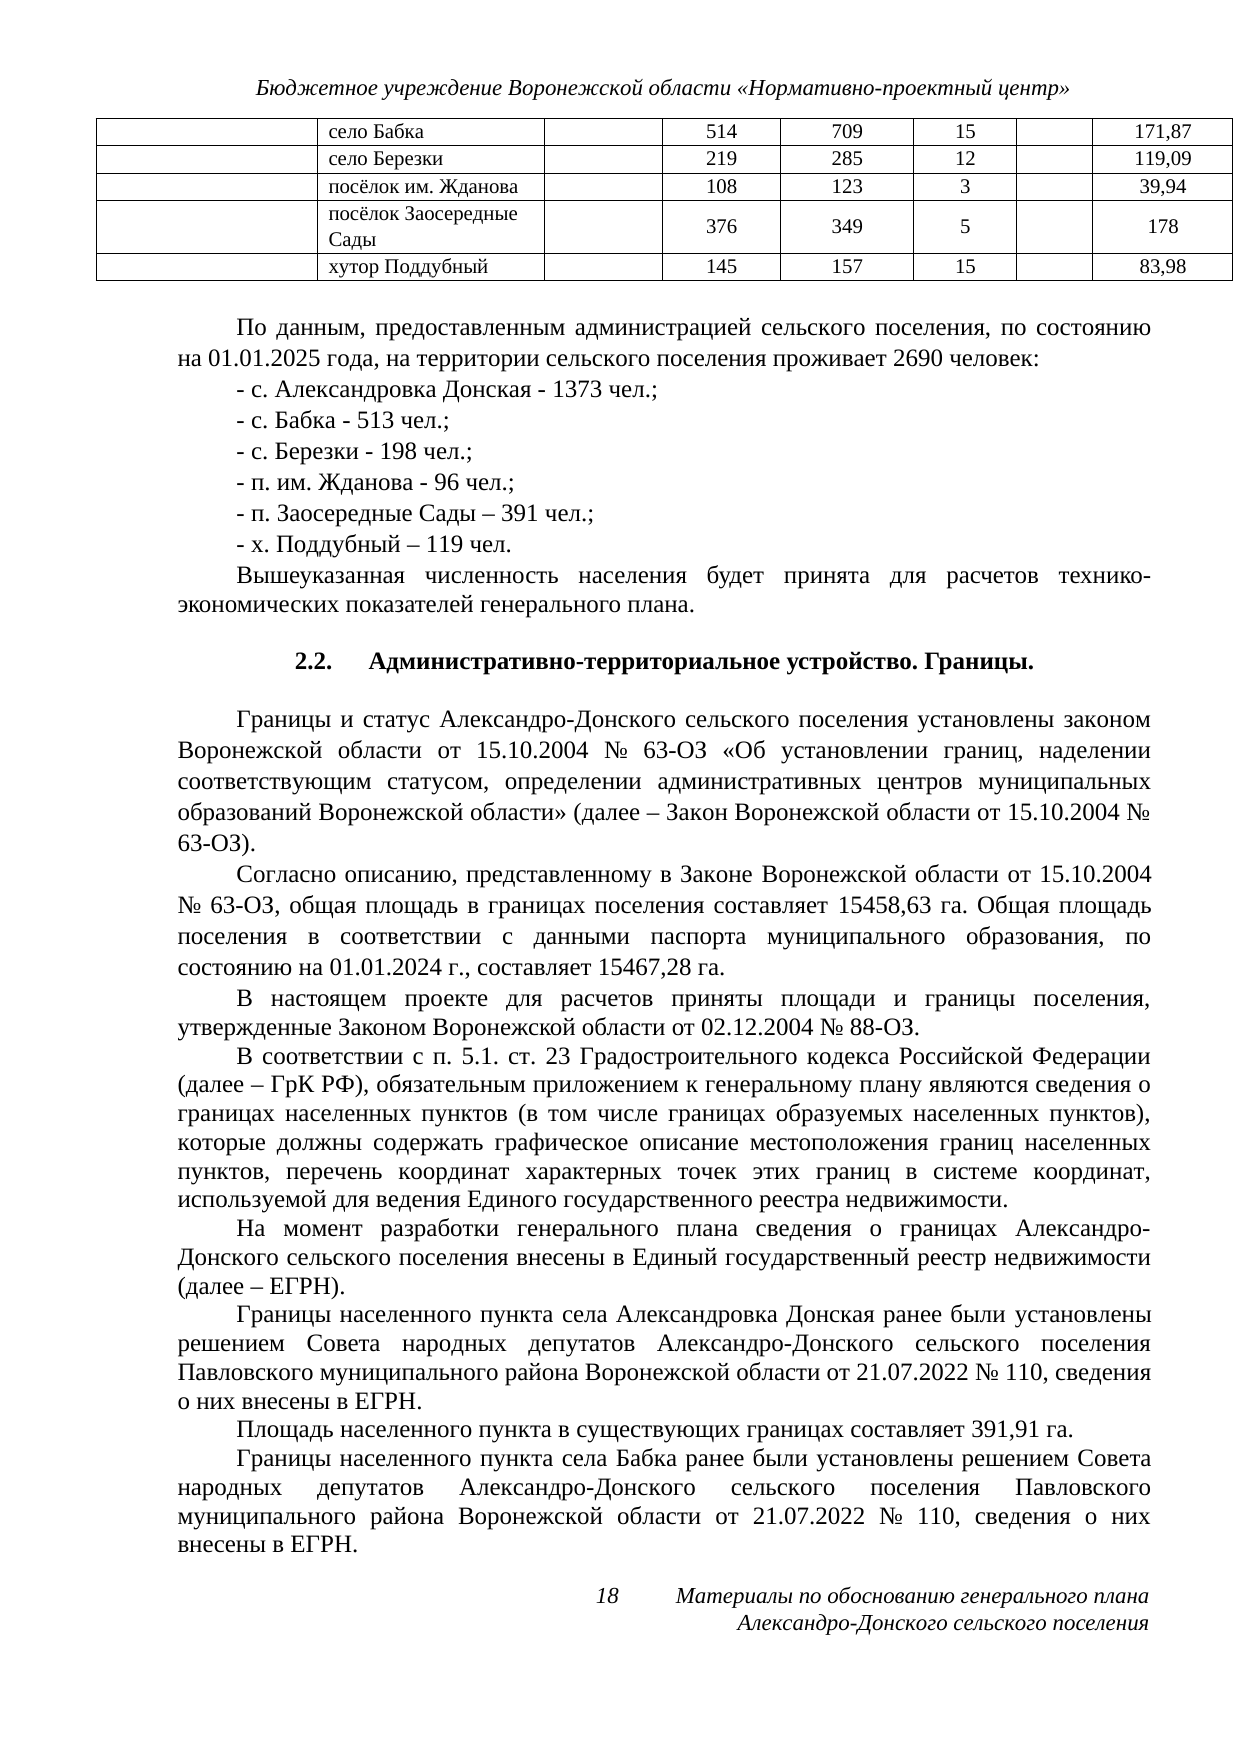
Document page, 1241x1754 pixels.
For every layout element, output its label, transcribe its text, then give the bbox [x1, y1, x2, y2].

table_cell [1017, 254, 1092, 280]
text Границы населенного пункта села Александровка Донская ранее были установлены решением Совета народных депутатов Александро-Донского сельского поселения Павловского муниципального района Воронежской области от 21.07.2022 № 110, сведения о них внесены в ЕГРН. [177, 1299, 1152, 1414]
table_cell [97, 201, 317, 253]
text Границы и статус Александро-Донского сельского поселения установлены законом Воронежской области от 15.10.2004 № 63-ОЗ «Об установлении границ, наделении соответствующим статусом, определении административных центров муниципальных образований Воронежской области» (далее – Закон Воронежской области от 15.10.2004 № 63-ОЗ). [177, 704, 1152, 857]
table_cell село Бабка [318, 119, 544, 145]
table_cell 3 [914, 174, 1016, 200]
table_cell 178 [1093, 201, 1232, 253]
table_cell [1017, 174, 1092, 200]
table_cell 108 [663, 174, 780, 200]
table_cell село Березки [318, 146, 544, 172]
text - с. Березки - 198 чел.; [177, 436, 1152, 465]
table_cell 285 [781, 146, 913, 172]
text - с. Александровка Донская - 1373 чел.; [177, 374, 1152, 403]
table_cell 219 [663, 146, 780, 172]
table_cell 15 [914, 254, 1016, 280]
table_cell 15 [914, 119, 1016, 145]
table_cell [97, 146, 317, 172]
table_cell [1017, 119, 1092, 145]
list В настоящем проекте для расчетов приняты площади и границы поселения, утвержденные Законом Воронежской области от 02.12.2004 № 88-ОЗ. [177, 983, 1152, 1041]
table_cell [97, 119, 317, 145]
text На момент разработки генерального плана сведения о границах Александро-Донского сельского поселения внесены в Единый государственный реестр недвижимости (далее – ЕГРН). [177, 1213, 1152, 1299]
text По данным, предоставленным администрацией сельского поселения, по состоянию на 01.01.2025 года, на территории сельского поселения проживает 2690 человек: [177, 312, 1152, 372]
text Согласно описанию, представленному в Законе Воронежской области от 15.10.2004 № 63-ОЗ, общая площадь в границах поселения составляет 15458,63 га. Общая площадь поселения в соответствии с данными паспорта муниципального образования, по состоянию на 01.01.2024 г., составляет 15467,28 га. [177, 859, 1152, 981]
table_cell [97, 254, 317, 280]
table_cell [545, 146, 662, 172]
table_cell [1017, 201, 1092, 253]
table_cell 119,09 [1093, 146, 1232, 172]
text Границы населенного пункта села Бабка ранее были установлены решением Совета народных депутатов Александро-Донского сельского поселения Павловского муниципального района Воронежской области от 21.07.2022 № 110, сведения о них внесены в ЕГРН. [177, 1443, 1152, 1558]
table_cell [545, 174, 662, 200]
table_cell 83,98 [1093, 254, 1232, 280]
table_cell [545, 119, 662, 145]
table_cell посёлок Заосередные Сады [318, 201, 544, 253]
table_cell [545, 254, 662, 280]
table_cell 376 [663, 201, 780, 253]
text Вышеуказанная численность населения будет принята для расчетов технико-экономических показателей генерального плана. [177, 560, 1152, 618]
table_cell посёлок им. Жданова [318, 174, 544, 200]
text - п. им. Жданова - 96 чел.; [177, 467, 1152, 496]
table_cell [97, 174, 317, 200]
table_cell 123 [781, 174, 913, 200]
text - х. Поддубный – 119 чел. [177, 529, 1152, 558]
table_cell 5 [914, 201, 1016, 253]
table_cell 39,94 [1093, 174, 1232, 200]
table_cell 157 [781, 254, 913, 280]
table_cell 349 [781, 201, 913, 253]
table_cell хутор Поддубный [318, 254, 544, 280]
text В соответствии с п. 5.1. ст. 23 Градостроительного кодекса Российской Федерации (далее – ГрК РФ), обязательным приложением к генеральному плану являются сведения о границах населенных пунктов (в том числе границах образуемых населенных пунктов), которые должны содержать графическое описание местоположения границ населенных пунктов, перечень координат характерных точек этих границ в системе координат, используемой для ведения Единого государственного реестра недвижимости. [177, 1041, 1152, 1213]
table_cell 145 [663, 254, 780, 280]
text - п. Заосередные Сады – 391 чел.; [177, 498, 1152, 527]
text Площадь населенного пункта в существующих границах составляет 391,91 га. [177, 1414, 1152, 1443]
table_cell 171,87 [1093, 119, 1232, 145]
table_cell [1017, 146, 1092, 172]
table_cell 514 [663, 119, 780, 145]
text - с. Бабка - 513 чел.; [177, 405, 1152, 434]
list Административно-территориальное устройство. Границы. [177, 646, 1152, 675]
table_cell 709 [781, 119, 913, 145]
table_cell 12 [914, 146, 1016, 172]
table_cell [545, 201, 662, 253]
